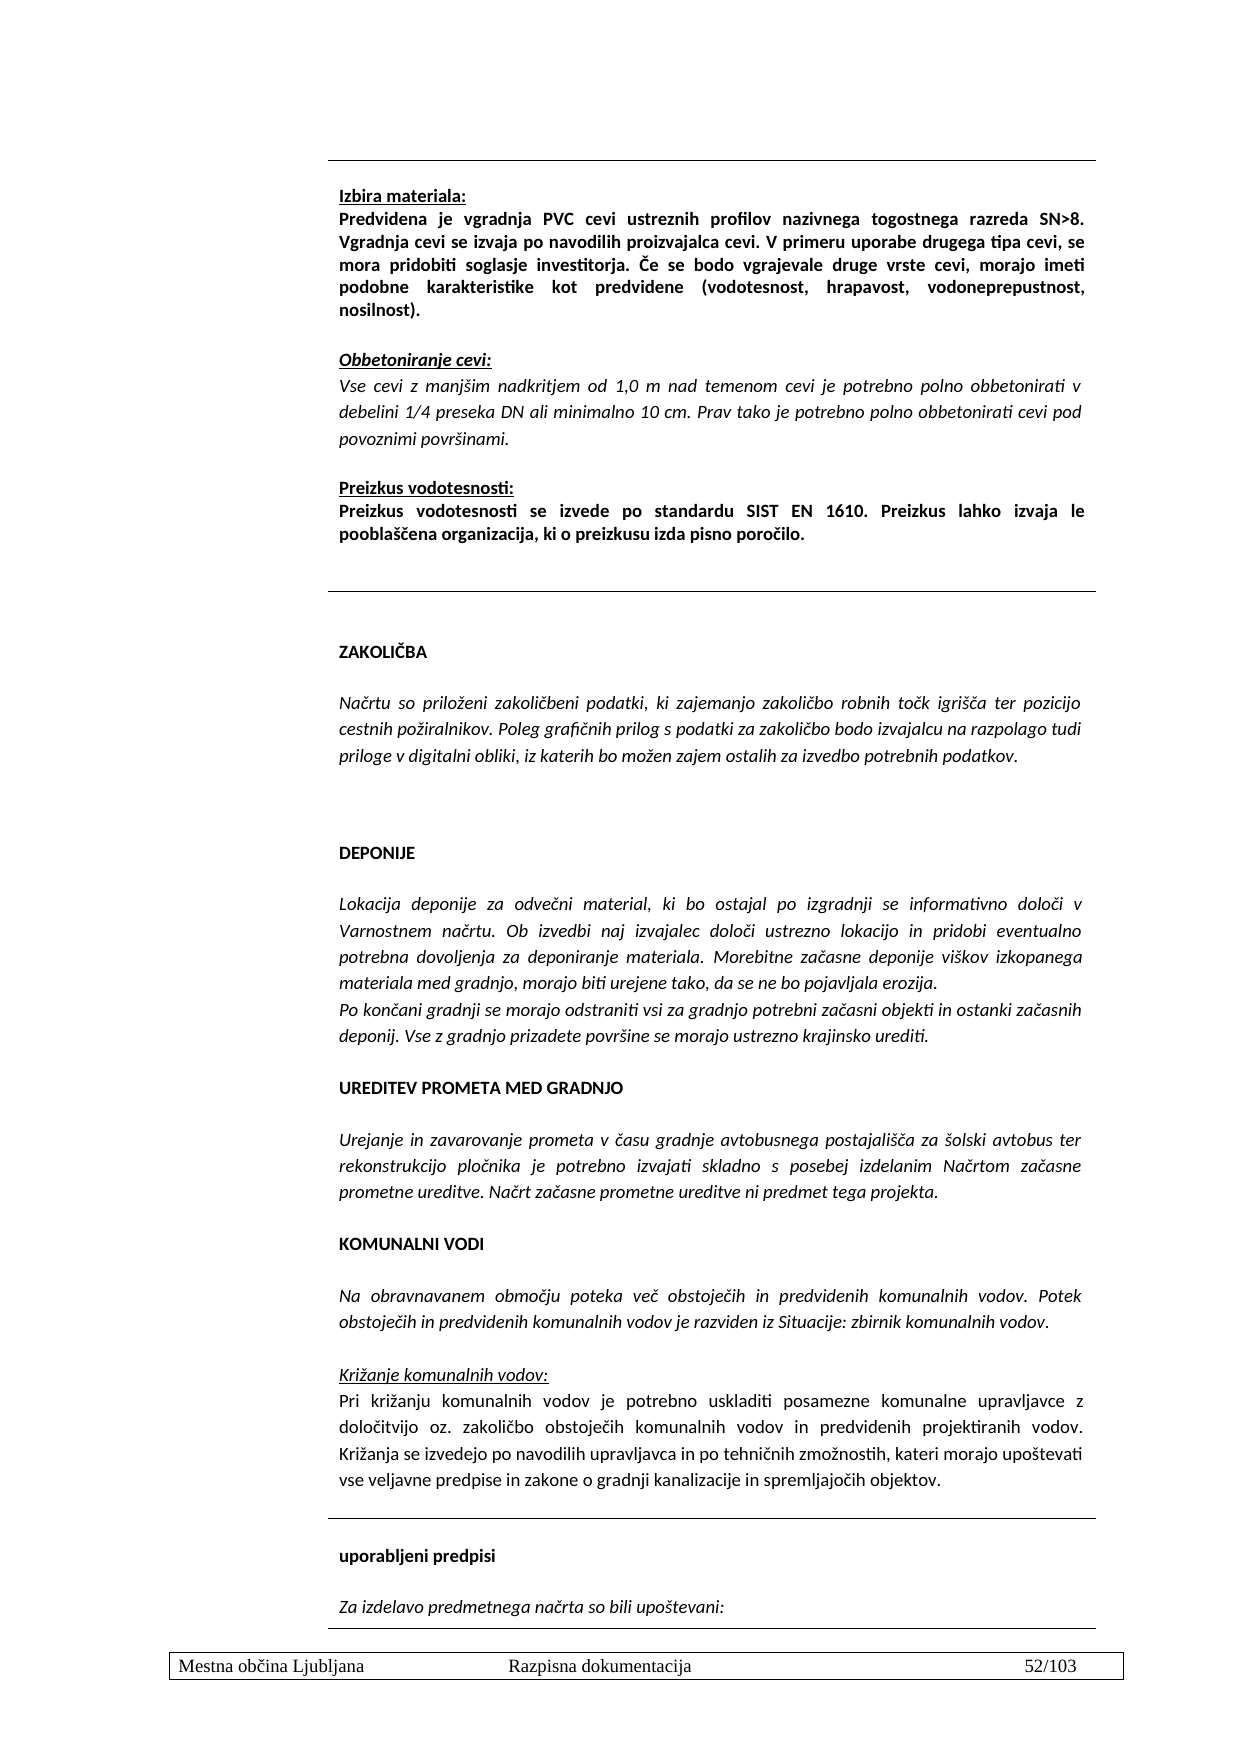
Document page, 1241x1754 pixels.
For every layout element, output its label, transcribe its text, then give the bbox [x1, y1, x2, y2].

table_cell DEPONIJE Lokacija deponije za odvečni material, ki bo ostajal po izgradnji se informativno določi v Varnostnem načrtu. Ob izvedbi naj izvajalec določi ustrezno lokacijo in pridobi eventualno potrebna dovoljenja za deponiranje materiala. Morebitne začasne deponije viškov izkopanega materiala med gradnjo, morajo biti urejene tako, da se ne bo pojavljala erozija. Po končani gradnji se morajo odstraniti vsi za gradnjo potrebni začasni objekti in ostanki začasnih deponij. Vse z gradnjo prizadete površine se morajo ustrezno krajinsko urediti. [328, 816, 1096, 1051]
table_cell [328, 1519, 1096, 1628]
table_cell ZAKOLIČBA Načrtu so priloženi zakoličbeni podatki, ki zajemanjo zakoličbo robnih točk igrišča ter pozicijo cestnih požiralnikov. Poleg grafičnih prilog s podatki za zakoličbo bodo izvajalcu na razpolago tudi priloge v digitalni obliki, iz katerih bo možen zajem ostalih za izvedbo potrebnih podatkov. [328, 592, 1096, 816]
table_cell UREDITEV PROMETA MED GRADNJO Urejanje in zavarovanje prometa v času gradnje avtobusnega postajališča za šolski avtobus ter rekonstrukcijo pločnika je potrebno izvajati skladno s posebej izdelanim Načrtom začasne prometne ureditve. Načrt začasne prometne ureditve ni predmet tega projekta. [328, 1051, 1096, 1208]
table_cell KOMUNALNI VODI Na obravnavanem območju poteka več obstoječih in predvidenih komunalnih vodov. Potek obstoječih in predvidenih komunalnih vodov je razviden iz Situacije: zbirnik komunalnih vodov. Križanje komunalnih vodov: Pri križanju komunalnih vodov je potrebno uskladiti posamezne komunalne upravljavce z določitvijo oz. zakoličbo obstoječih komunalnih vodov in predvidenih projektiranih vodov. Križanja se izvedejo po navodilih upravljavca in po tehničnih zmožnostih, kateri morajo upoštevati vse veljavne predpise in zakone o gradnji kanalizacije in spremljajočih objektov. [328, 1208, 1096, 1518]
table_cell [328, 161, 1096, 591]
